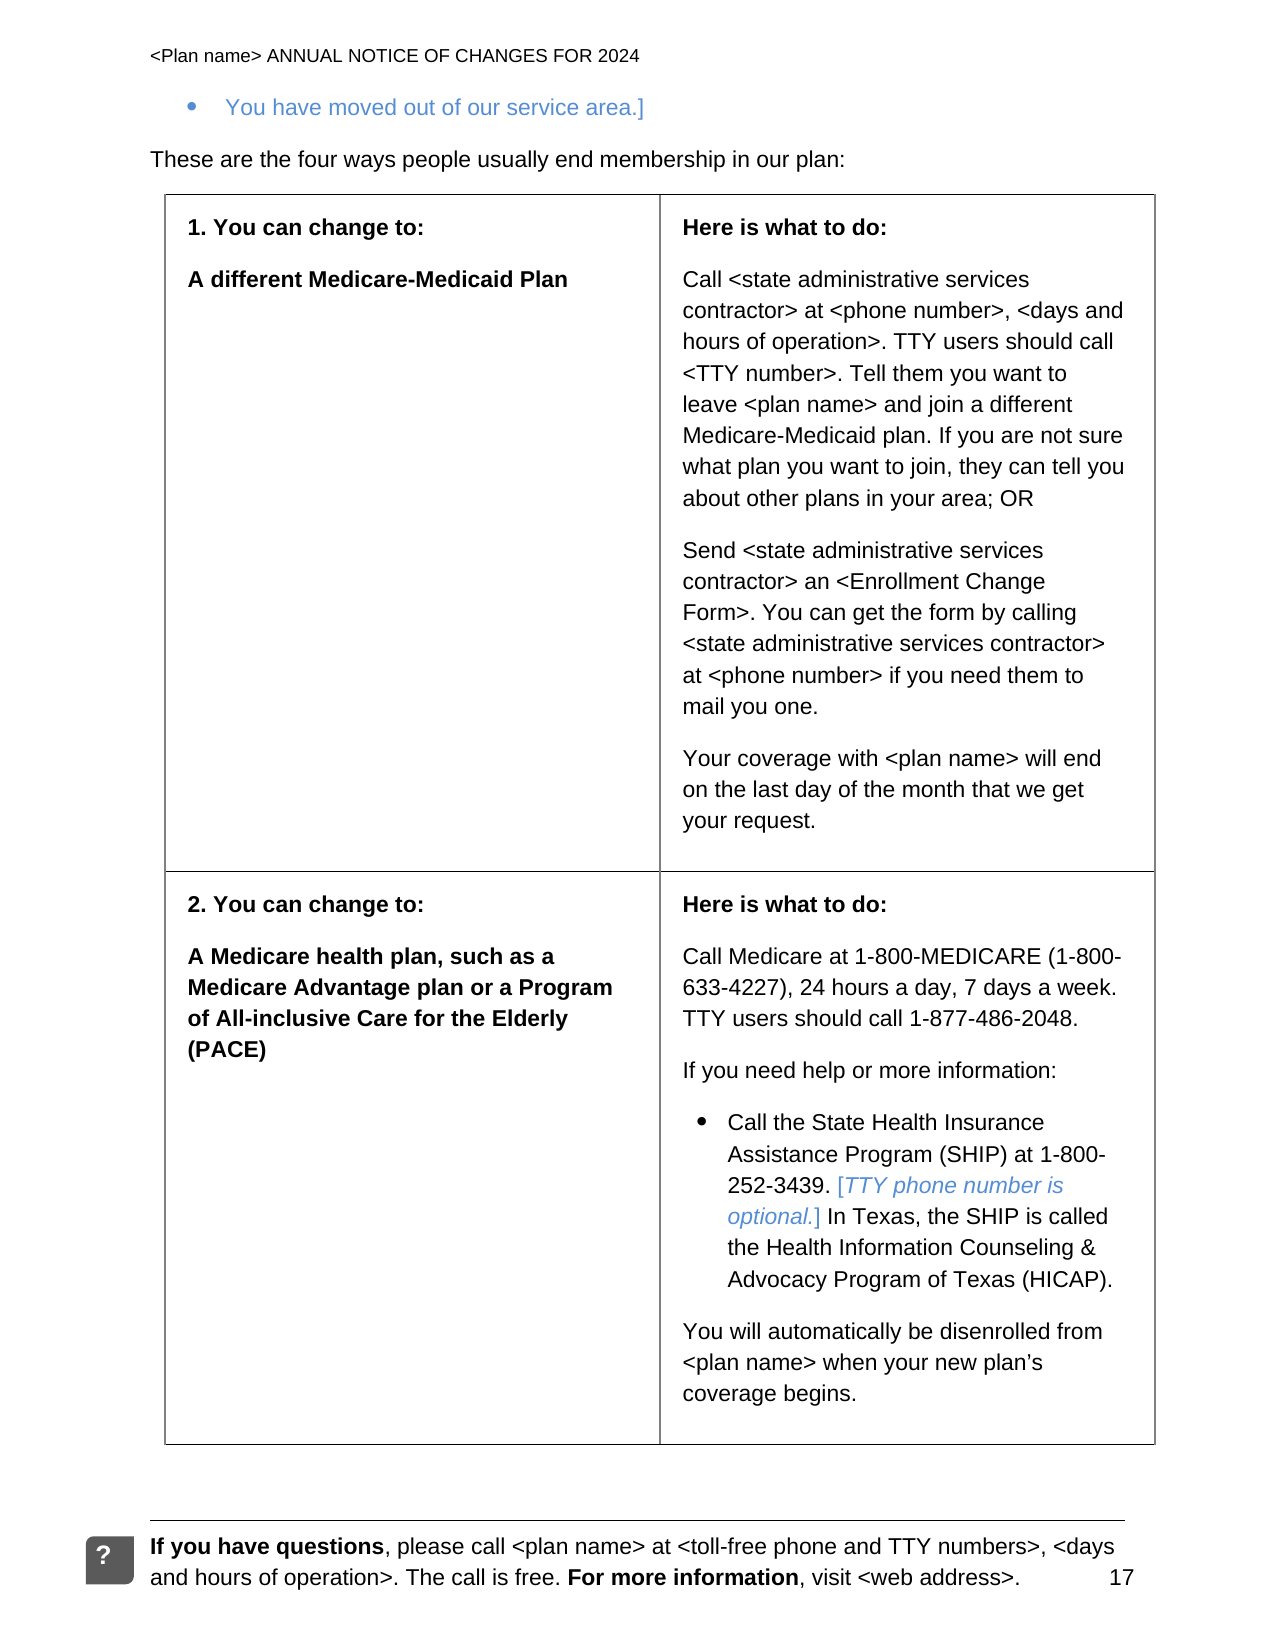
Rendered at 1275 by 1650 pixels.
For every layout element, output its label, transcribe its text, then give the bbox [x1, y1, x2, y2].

text These are the four ways people usually end membership in our plan: [150, 142, 1125, 173]
table_cell 2. You can change to: A Medicare health plan, such as a Medicare Advantage plan or a Program of All-inclusive Care for the Elderly (PACE) [166, 872, 659, 1444]
table_header 1. You can change to: A different Medicare-Medicaid Plan [166, 195, 659, 871]
table_header Here is what to do: Call <state administrative services contractor> at <phone number>, <days and hours of operation>. TTY users should call <TTY number>. Tell them you want to leave <plan name> and join a different Medicare-Medicaid plan. If you are not sure what plan you want to join, they can tell you about other plans in your area; OR Send <state administrative services contractor> an <Enrollment Change Form>. You can get the form by calling <state administrative services contractor> at <phone number> if you need them to mail you one. Your coverage with <plan name> will end on the last day of the month that we get your request. [661, 195, 1154, 871]
list You have moved out of our service area.] [187, 90, 1050, 121]
table_cell Here is what to do: Call Medicare at 1-800-MEDICARE (1-800-633-4227), 24 hours a day, 7 days a week. TTY users should call 1-877-486-2048. If you need help or more information: Call the State Health Insurance Assistance Program (SHIP) at 1-800-252-3439. [TTY phone number is optional.] In Texas, the SHIP is called the Health Information Counseling & Advocacy Program of Texas (HICAP). You will automatically be disenrolled from <plan name> when your new plan’s coverage begins. [661, 872, 1154, 1444]
